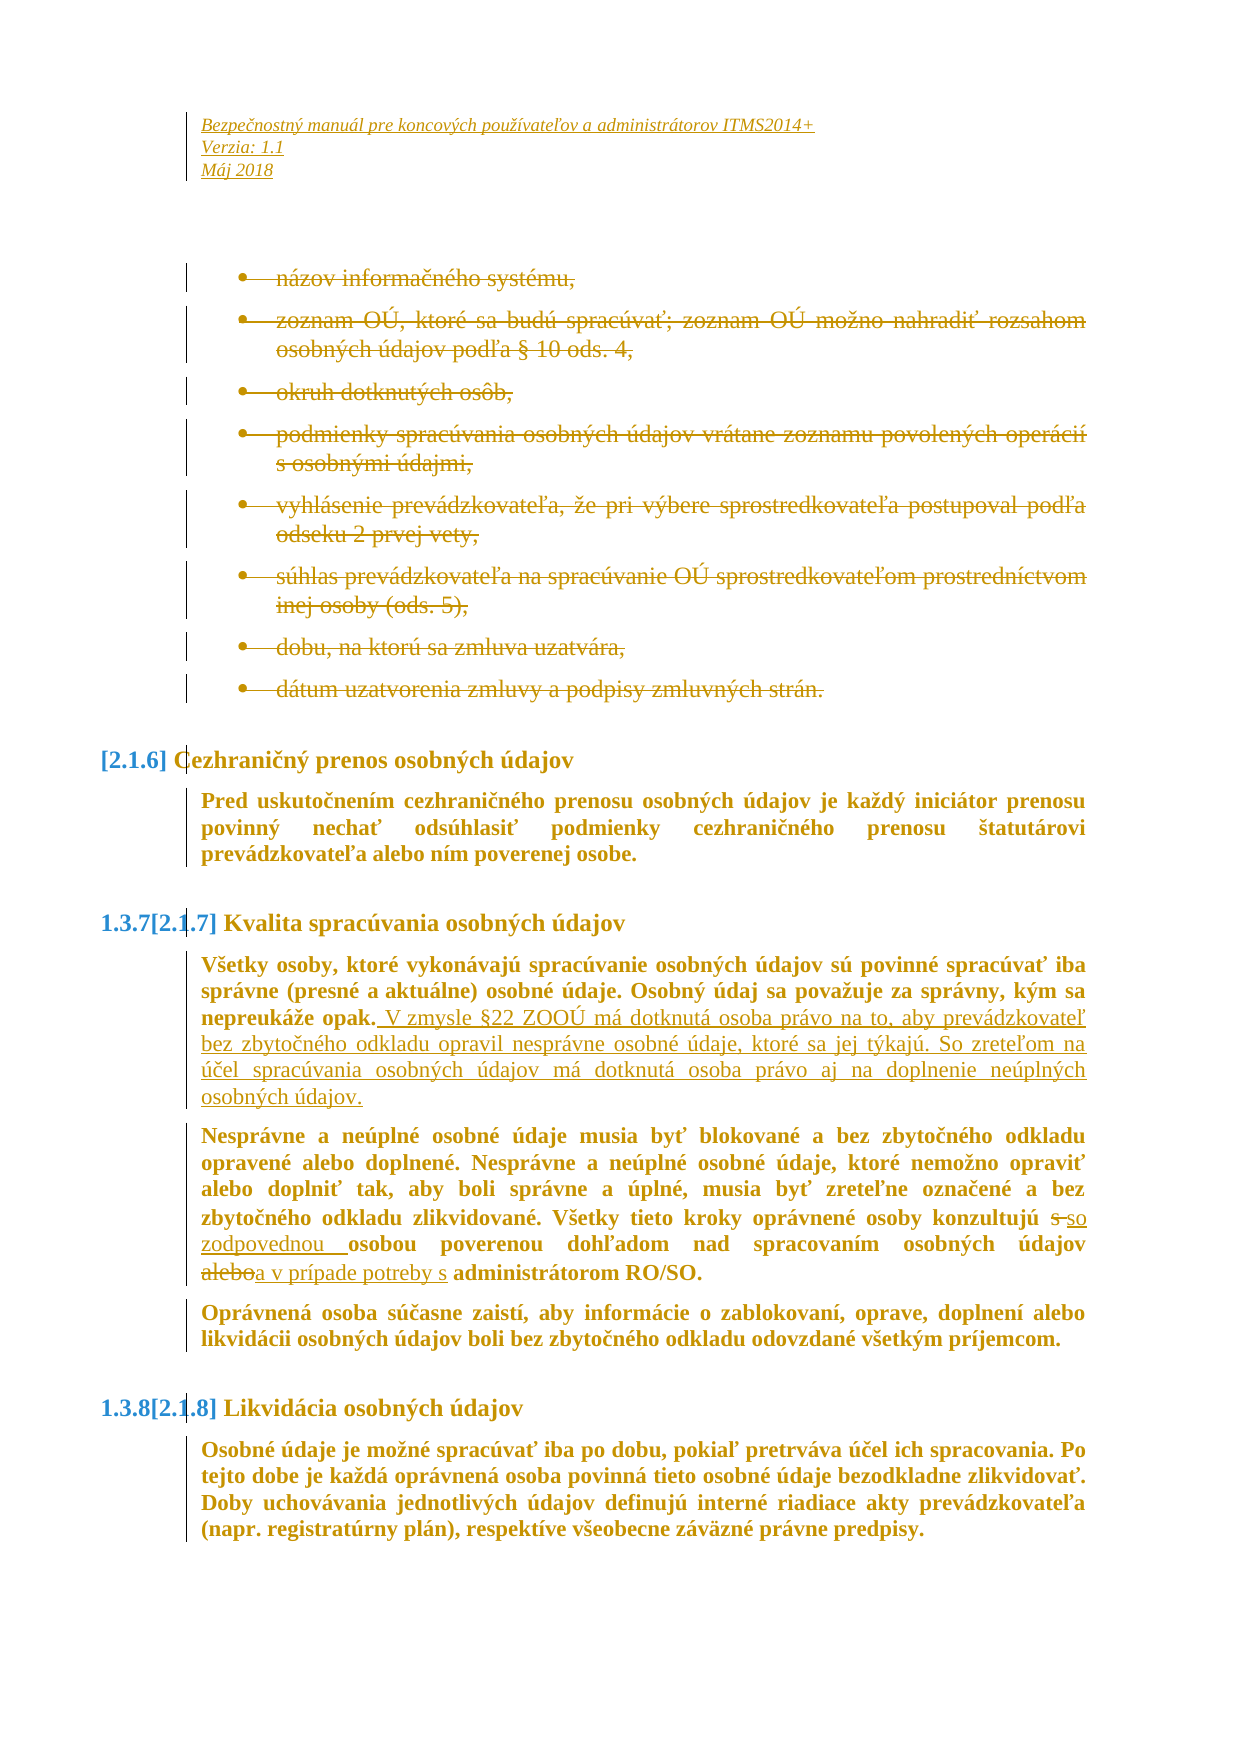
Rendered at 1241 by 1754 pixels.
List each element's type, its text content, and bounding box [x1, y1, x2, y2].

subtitle Cezhraničný prenos osobných údajov [187, 745, 1087, 774]
subtitle Likvidácia osobných údajov [100, 1393, 186, 1423]
text Pred uskutočnením cezhraničného prenosu osobných údajov je každý iniciátor prenosu povinný nechať odsúhlasiť podmienky cezhraničného prenosu štatutárovi prevádzkovateľa alebo ním poverenej osobe. [201, 787, 1087, 867]
text Všetky osoby, ktoré vykonávajú spracúvanie osobných údajov sú povinné spracúvať iba správne (presné a aktuálne) osobné údaje. Osobný údaj sa považuje za správny, kým sa nepreukáže opak. [201, 951, 1087, 1053]
text Osobné údaje je možné spracúvať iba po dobu, pokiaľ pretrváva účel ich spracovania. Po tejto dobe je každá oprávnená osoba povinná tieto osobné údaje bezodkladne zlikvidovať. Doby uchovávania jednotlivých údajov definujú interné riadiace akty prevádzkovateľa (napr. registratúrny plán), respektíve všeobecne záväzné právne predpisy. [201, 1436, 1087, 1542]
subtitle Likvidácia osobných údajov [187, 1393, 1087, 1423]
text Všetky osoby, ktoré vykonávajú spracúvanie osobných údajov sú povinné spracúvať iba správne (presné a aktuálne) osobné údaje. Osobný údaj sa považuje za správny, kým sa nepreukáže opak. [201, 1054, 1087, 1079]
text Nesprávne a neúplné osobné údaje musia byť blokované a bez zbytočného odkladu opravené alebo doplnené. Nesprávne a neúplné osobné údaje, ktoré nemožno opraviť alebo doplniť tak, aby boli správne a úplné, musia byť zreteľne označené a bez zbytočného odkladu zlikvidované. Všetky tieto kroky oprávnené osoby konzultujú osobou poverenou dohľadom nad spracovaním osobných údajov administrátorom RO/SO. [201, 1123, 1087, 1286]
subtitle Kvalita spracúvania osobných údajov [100, 908, 186, 937]
text Všetky osoby, ktoré vykonávajú spracúvanie osobných údajov sú povinné spracúvať iba správne (presné a aktuálne) osobné údaje. Osobný údaj sa považuje za správny, kým sa nepreukáže opak. [201, 1080, 1087, 1109]
subtitle Cezhraničný prenos osobných údajov [100, 745, 186, 774]
text Oprávnená osoba súčasne zaistí, aby informácie o zablokovaní, oprave, doplnení alebo likvidácii osobných údajov boli bez zbytočného odkladu odovzdané všetkým príjemcom. [201, 1299, 1087, 1352]
subtitle Kvalita spracúvania osobných údajov [187, 908, 1087, 937]
